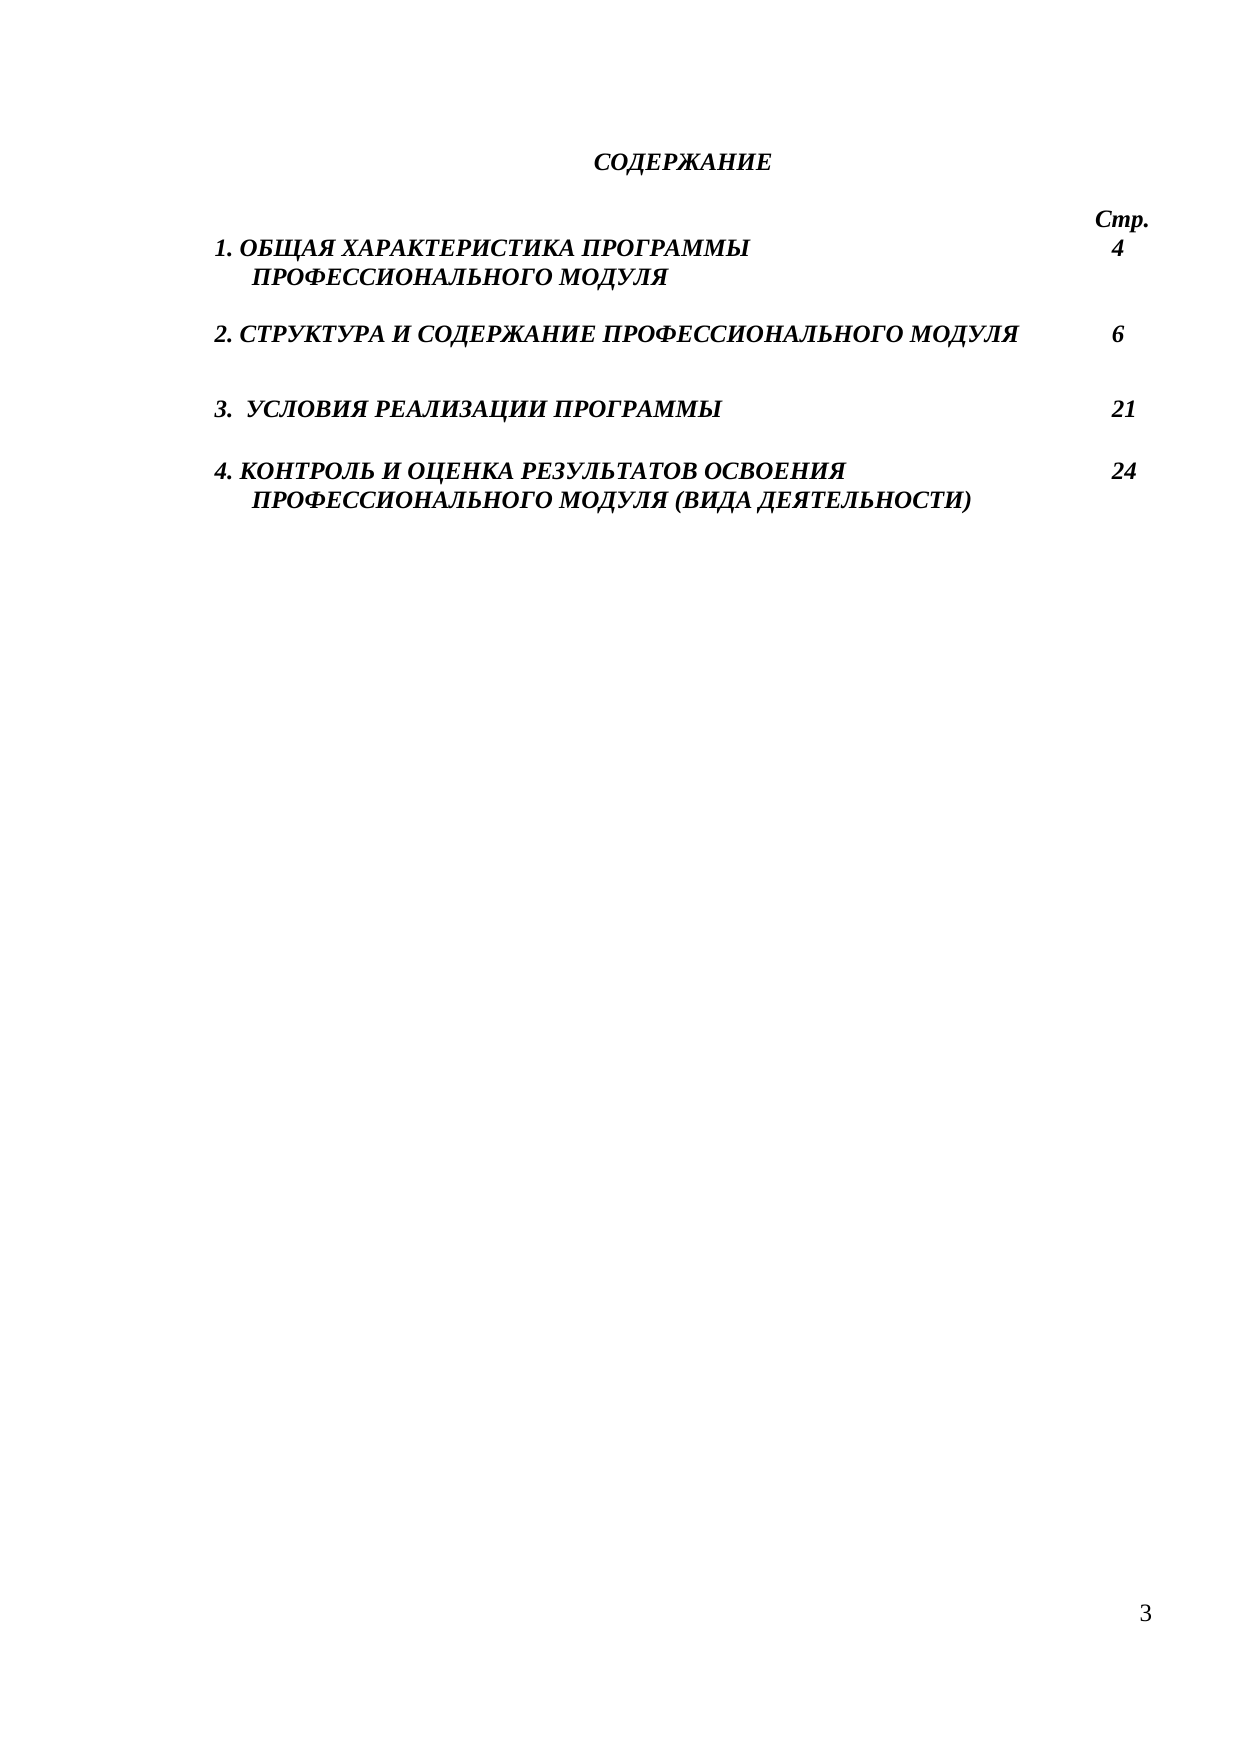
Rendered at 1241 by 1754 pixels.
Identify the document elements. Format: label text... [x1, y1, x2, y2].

table_cell 6 [1063, 319, 1187, 394]
table_cell 3. УСЛОВИЯ РЕАЛИЗАЦИИ ПРОГРАММЫ [166, 394, 1063, 456]
table_header 4 [1063, 233, 1187, 319]
table_header 1. ОБЩАЯ ХАРАКТЕРИСТИКА ПРОГРАММЫ ПРОФЕССИОНАЛЬНОГО МОДУЛЯ [166, 233, 1063, 319]
table_cell 24 [1063, 456, 1187, 528]
table_cell 21 [1063, 394, 1187, 456]
table_cell 4. КОНТРОЛЬ И ОЦЕНКА РЕЗУЛЬТАТОВ ОСВОЕНИЯ ПРОФЕССИОНАЛЬНОГО МОДУЛЯ (ВИДА ДЕЯТЕЛЬНОСТИ) [166, 456, 1063, 528]
text СОДЕРЖАНИЕ [214, 147, 1152, 176]
text Стр. [214, 204, 1152, 233]
table_cell 2. СТРУКТУРА И СОДЕРЖАНИЕ ПРОФЕССИОНАЛЬНОГО МОДУЛЯ [166, 319, 1063, 394]
